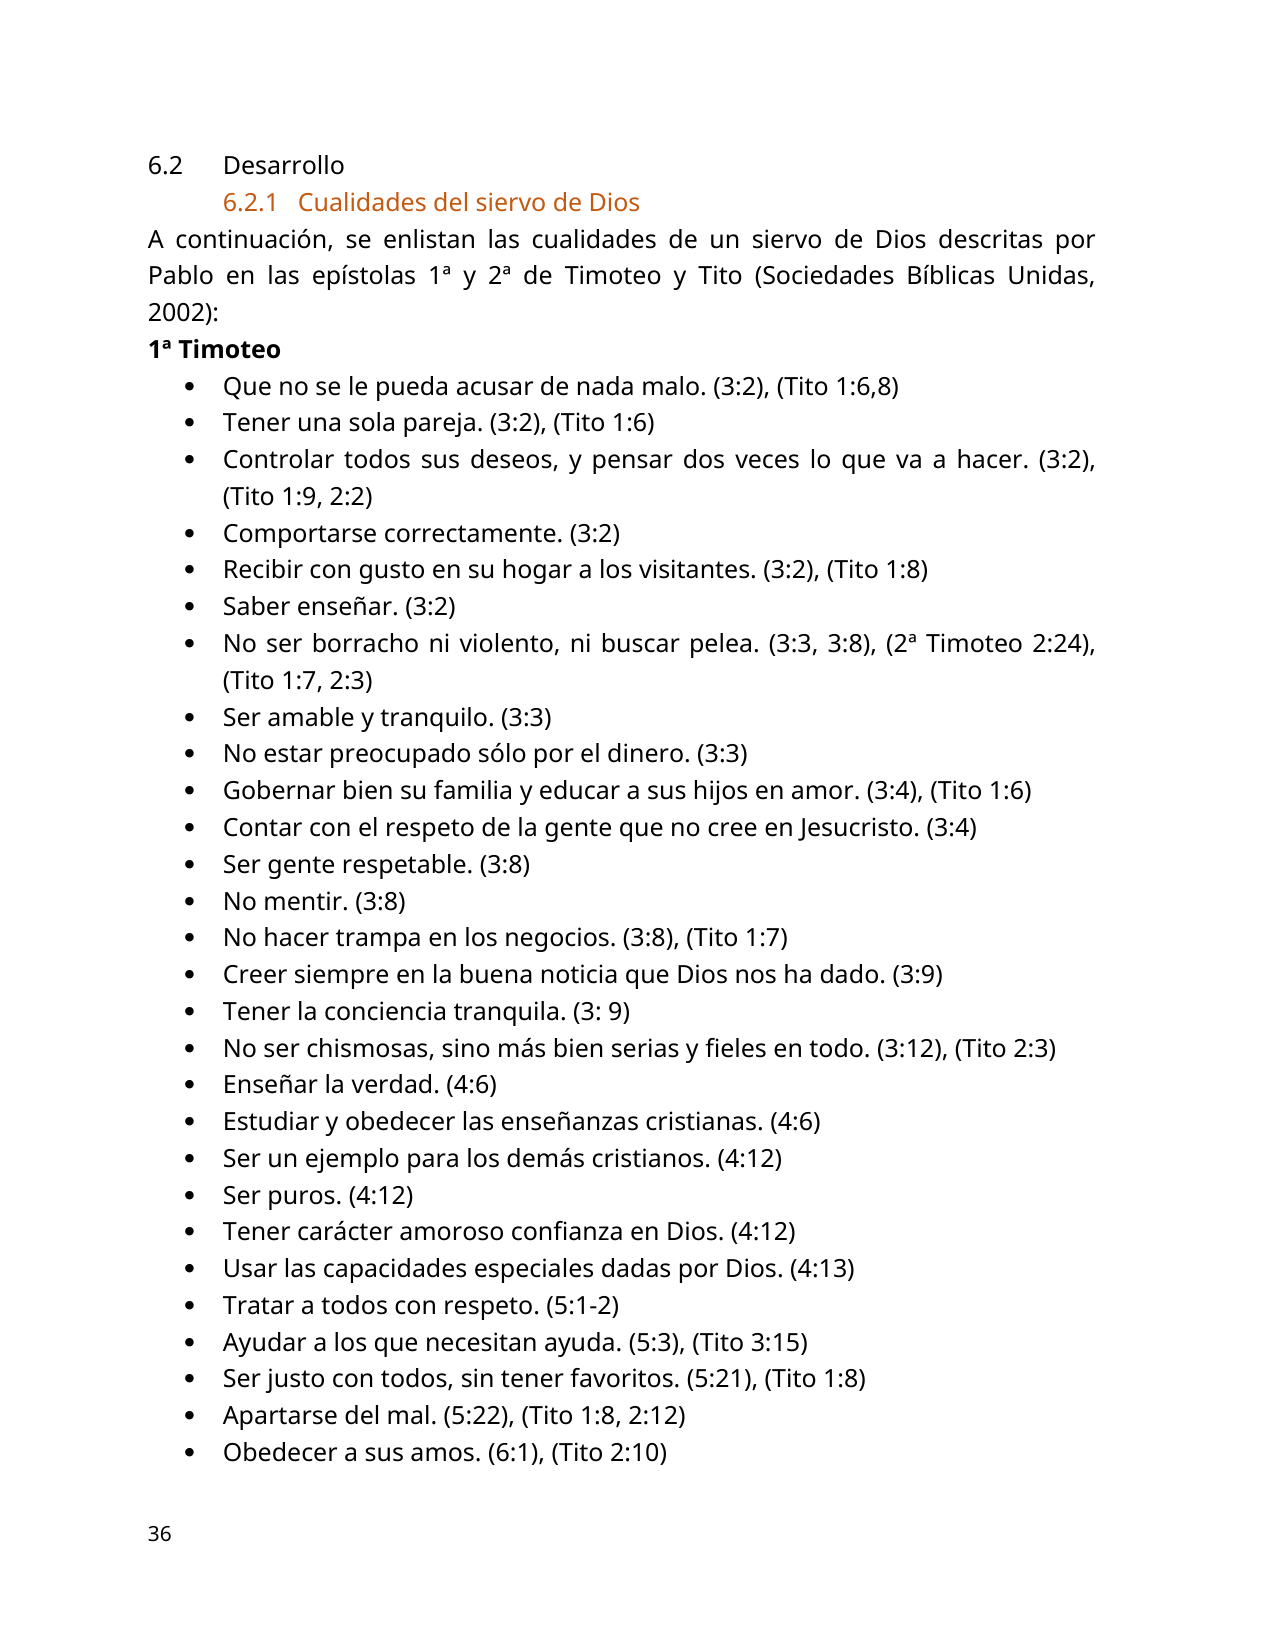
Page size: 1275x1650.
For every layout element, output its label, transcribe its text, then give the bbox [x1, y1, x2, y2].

list Saber enseñar. (3:2) [185, 589, 1098, 623]
list Que no se le pueda acusar de nada malo. (3:2), (Tito 1:6,8) [185, 368, 1098, 402]
list No ser borracho ni violento, ni buscar pelea. (3:3, 3:8), (2ª Timoteo 2:24), (Tito 1:7, 2:3) [185, 626, 1098, 697]
list Gobernar bien su familia y educar a sus hijos en amor. (3:4), (Tito 1:6) [185, 773, 1098, 807]
subtitle 6.2.1 Cualidades del siervo de Dios [223, 184, 1098, 218]
list Ser justo con todos, sin tener favoritos. (5:21), (Tito 1:8) [185, 1361, 1098, 1395]
list Ayudar a los que necesitan ayuda. (5:3), (Tito 3:15) [185, 1324, 1098, 1358]
list Enseñar la verdad. (4:6) [185, 1067, 1098, 1101]
list Tener la conciencia tranquila. (3: 9) [185, 993, 1098, 1027]
subtitle 6.2 Desarrollo [148, 148, 1098, 182]
list Ser gente respetable. (3:8) [185, 846, 1098, 880]
list Tratar a todos con respeto. (5:1-2) [185, 1288, 1098, 1322]
list Estudiar y obedecer las enseñanzas cristianas. (4:6) [185, 1104, 1098, 1138]
list Comportarse correctamente. (3:2) [185, 515, 1098, 549]
list Ser puros. (4:12) [185, 1177, 1098, 1211]
list Ser amable y tranquilo. (3:3) [185, 699, 1098, 733]
list No mentir. (3:8) [185, 883, 1098, 917]
list Recibir con gusto en su hogar a los visitantes. (3:2), (Tito 1:8) [185, 552, 1098, 586]
list Obedecer a sus amos. (6:1), (Tito 2:10) [185, 1435, 1098, 1469]
list No ser chismosas, sino más bien serias y fieles en todo. (3:12), (Tito 2:3) [185, 1030, 1098, 1064]
list Tener una sola pareja. (3:2), (Tito 1:6) [185, 405, 1098, 439]
list Creer siempre en la buena noticia que Dios nos ha dado. (3:9) [185, 957, 1098, 991]
text 1ª Timoteo [148, 332, 1098, 366]
list Ser un ejemplo para los demás cristianos. (4:12) [185, 1141, 1098, 1174]
list No estar preocupado sólo por el dinero. (3:3) [185, 736, 1098, 770]
text A continuación, se enlistan las cualidades de un siervo de Dios descritas por Pablo en las epístolas 1ª y 2ª de Timoteo y Tito (Sociedades Bíblicas Unidas, 2002): [148, 221, 1098, 329]
list Apartarse del mal. (5:22), (Tito 1:8, 2:12) [185, 1398, 1098, 1432]
list Contar con el respeto de la gente que no cree en Jesucristo. (3:4) [185, 809, 1098, 844]
list Usar las capacidades especiales dadas por Dios. (4:13) [185, 1251, 1098, 1285]
list Tener carácter amoroso confianza en Dios. (4:12) [185, 1214, 1098, 1248]
list Controlar todos sus deseos, y pensar dos veces lo que va a hacer. (3:2), (Tito 1:9, 2:2) [185, 442, 1098, 513]
list No hacer trampa en los negocios. (3:8), (Tito 1:7) [185, 920, 1098, 954]
